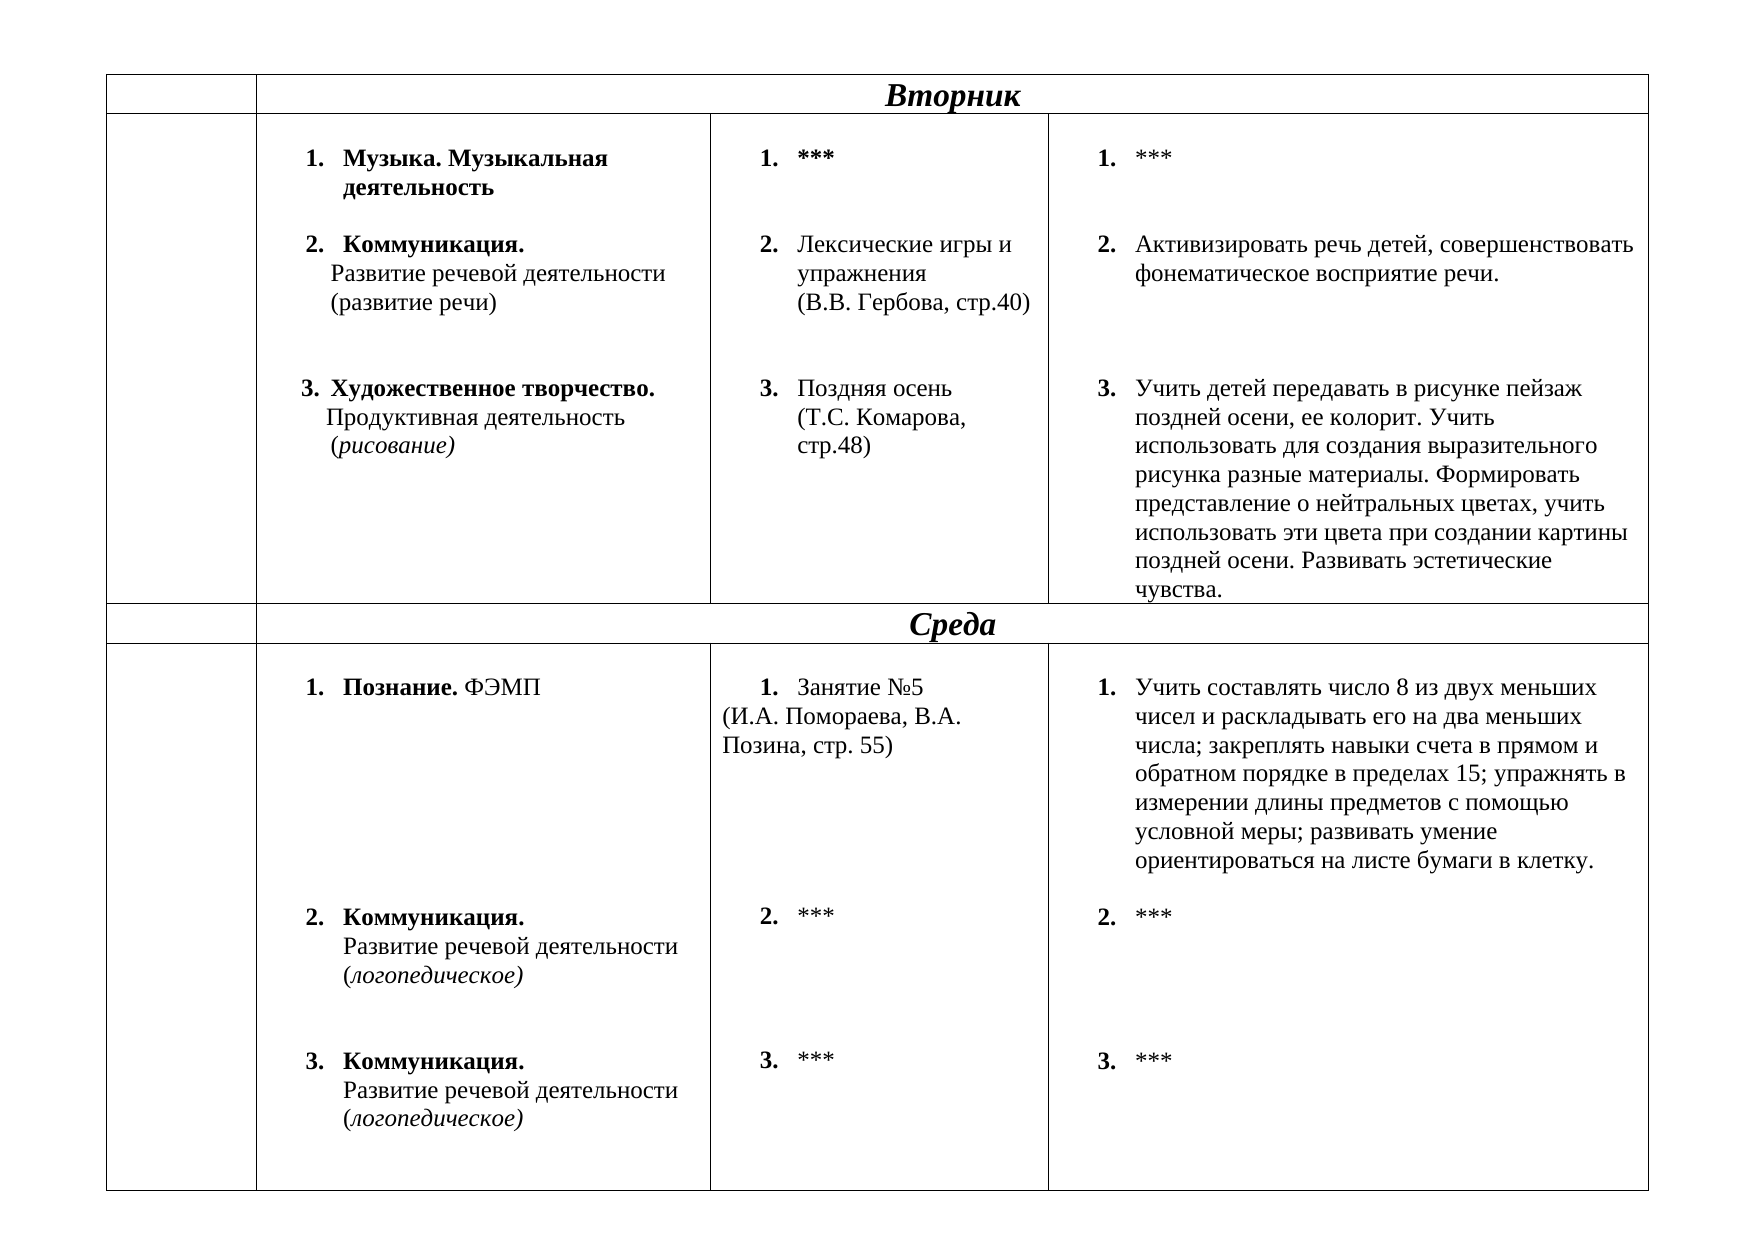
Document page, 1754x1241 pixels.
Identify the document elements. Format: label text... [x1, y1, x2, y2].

table_cell Вторник [257, 75, 1648, 113]
table_cell *** Активизировать речь детей, совершенствовать фонематическое восприятие речи. Учить детей передавать в рисунке пейзаж поздней осени, ее колорит. Учить использовать для создания выразительного рисунка разные материалы. Формировать представление о нейтральных цветах, учить использовать эти цвета при создании картины поздней осени. Развивать эстетические чувства. [1049, 114, 1648, 603]
table_cell [107, 644, 256, 1190]
table_cell Музыка. Музыкальная деятельность Коммуникация. Развитие речевой деятельности (развитие речи) Художественное творчество. Продуктивная деятельность (рисование) [257, 114, 710, 603]
table_cell Познание. ФЭМП Коммуникация. Развитие речевой деятельности (логопедическое) Коммуникация. Развитие речевой деятельности (логопедическое) [257, 644, 710, 1190]
table_cell [107, 75, 256, 113]
table_cell [107, 114, 256, 603]
table_cell Занятие №5 (И.А. Помораева, В.А. Позина, стр. 55) *** *** [711, 644, 1048, 1190]
table_cell Среда [257, 604, 1648, 642]
table_cell Учить составлять число 8 из двух меньших чисел и раскладывать его на два меньших числа; закреплять навыки счета в прямом и обратном порядке в пределах 15; упражнять в измерении длины предметов с помощью условной меры; развивать умение ориентироваться на листе бумаги в клетку. *** *** [1049, 644, 1648, 1190]
table_cell [107, 604, 256, 642]
table_cell *** Лексические игры и упражнения (В.В. Гербова, стр.40) Поздняя осень (Т.С. Комарова, стр.48) [711, 114, 1048, 603]
